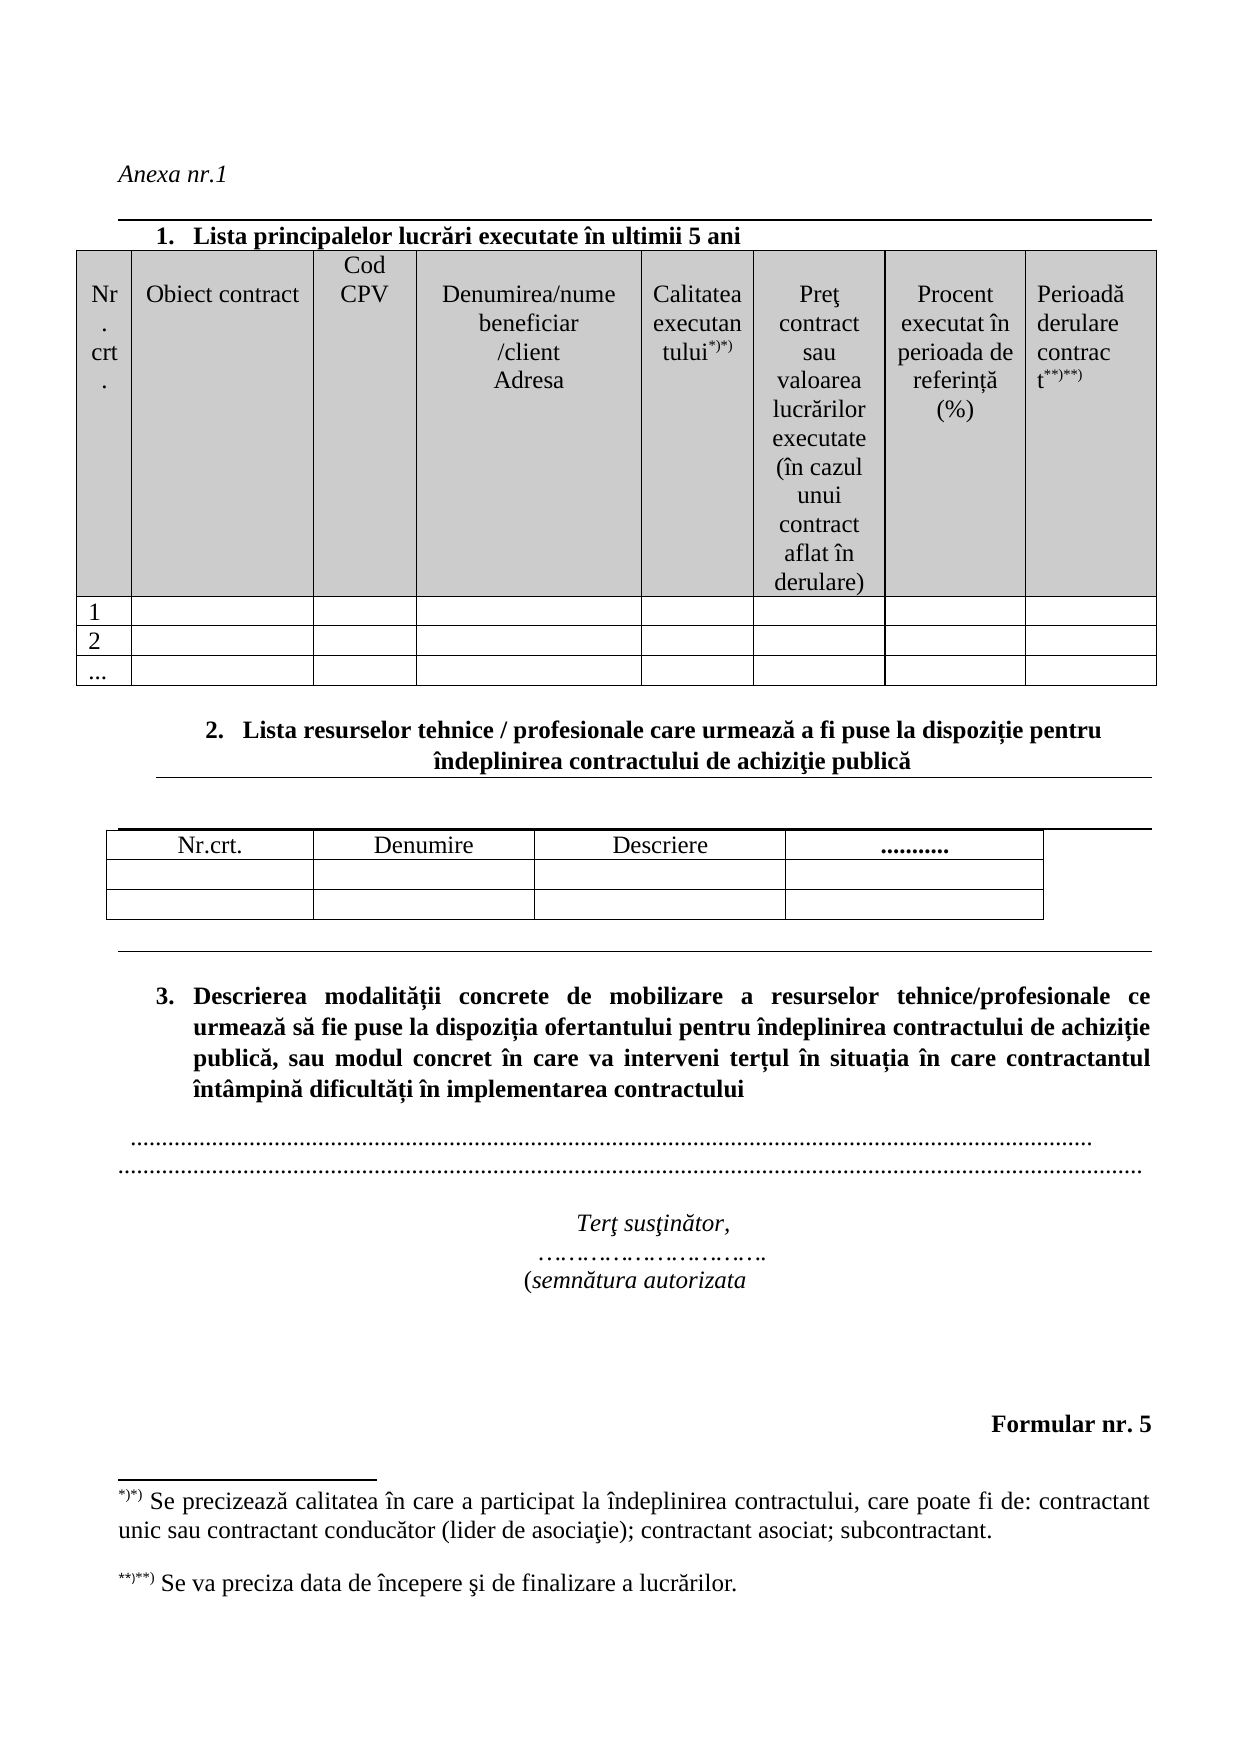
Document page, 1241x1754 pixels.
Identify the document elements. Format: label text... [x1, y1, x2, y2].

table_header Nr. crt. [77, 251, 131, 596]
table_cell [132, 597, 313, 625]
table_cell 2 [77, 626, 131, 655]
table_header ........... [786, 831, 1043, 859]
table_cell [1026, 656, 1156, 685]
list Lista resurselor tehnice / profesionale care urmează a fi puse la dispoziție pentru îndeplinirea contractului de achiziţie publică [156, 715, 1152, 777]
text Formular nr. 5 [118, 1409, 1152, 1438]
table_cell [107, 890, 313, 919]
table_cell [642, 656, 753, 685]
table_cell [642, 626, 753, 655]
table_header Cod CPV [314, 251, 416, 596]
table_cell [535, 890, 785, 919]
table_cell [886, 656, 1025, 685]
table_header Nr.crt. [107, 831, 313, 859]
table_cell [314, 597, 416, 625]
table_cell [886, 597, 1025, 625]
table_cell ... [77, 656, 131, 685]
table_cell [754, 656, 884, 685]
table_cell [314, 626, 416, 655]
text Anexa nr.1 [118, 159, 1152, 188]
table_header Preţ contract sau valoarea lucrărilor executate (în cazul unui contract aflat în derulare) [754, 251, 884, 596]
text (semnătura autorizata [118, 1266, 1152, 1294]
table_header Denumire [314, 831, 534, 859]
table_cell [642, 597, 753, 625]
table_cell [314, 860, 534, 889]
table_cell [786, 890, 1043, 919]
table_cell [314, 656, 416, 685]
text .................................................................................................................................................................... [118, 1151, 1152, 1179]
table_cell [417, 626, 641, 655]
table_header Denumirea/nume beneficiar /client Adresa [417, 251, 641, 596]
text .......................................................................................................................................................... [118, 1122, 1152, 1151]
text …………………………. [154, 1237, 1152, 1266]
table_cell [1026, 626, 1156, 655]
table_cell [1026, 597, 1156, 625]
table_cell [786, 860, 1043, 889]
table_header Perioadă derulare contract**) [1026, 251, 1156, 596]
table_cell [886, 626, 1025, 655]
table_cell [417, 597, 641, 625]
table_cell [107, 860, 313, 889]
table_cell 1 [77, 597, 131, 625]
table_cell [132, 656, 313, 685]
table_cell [754, 597, 884, 625]
table_cell [314, 890, 534, 919]
list Descrierea modalității concrete de mobilizare a resurselor tehnice/profesionale ce urmează să fie puse la dispoziția ofertantului pentru îndeplinirea contractului de achiziție publică, sau modul concret în care va interveni terțul în situația în care contractantul întâmpină dificultăți în implementarea contractului [156, 981, 1152, 1103]
table_cell [754, 626, 884, 655]
table_header Obiect contract [132, 251, 313, 596]
list Lista principalelor lucrări executate în ultimii 5 ani [156, 221, 1152, 249]
table_cell [535, 860, 785, 889]
table_cell [132, 626, 313, 655]
table_header Procent executat în perioada de referință (%) [886, 251, 1025, 596]
table_cell [417, 656, 641, 685]
table_header Calitatea executantului*) [642, 251, 753, 596]
table_header Descriere [535, 831, 785, 859]
text Terţ susţinător, [154, 1208, 1152, 1237]
